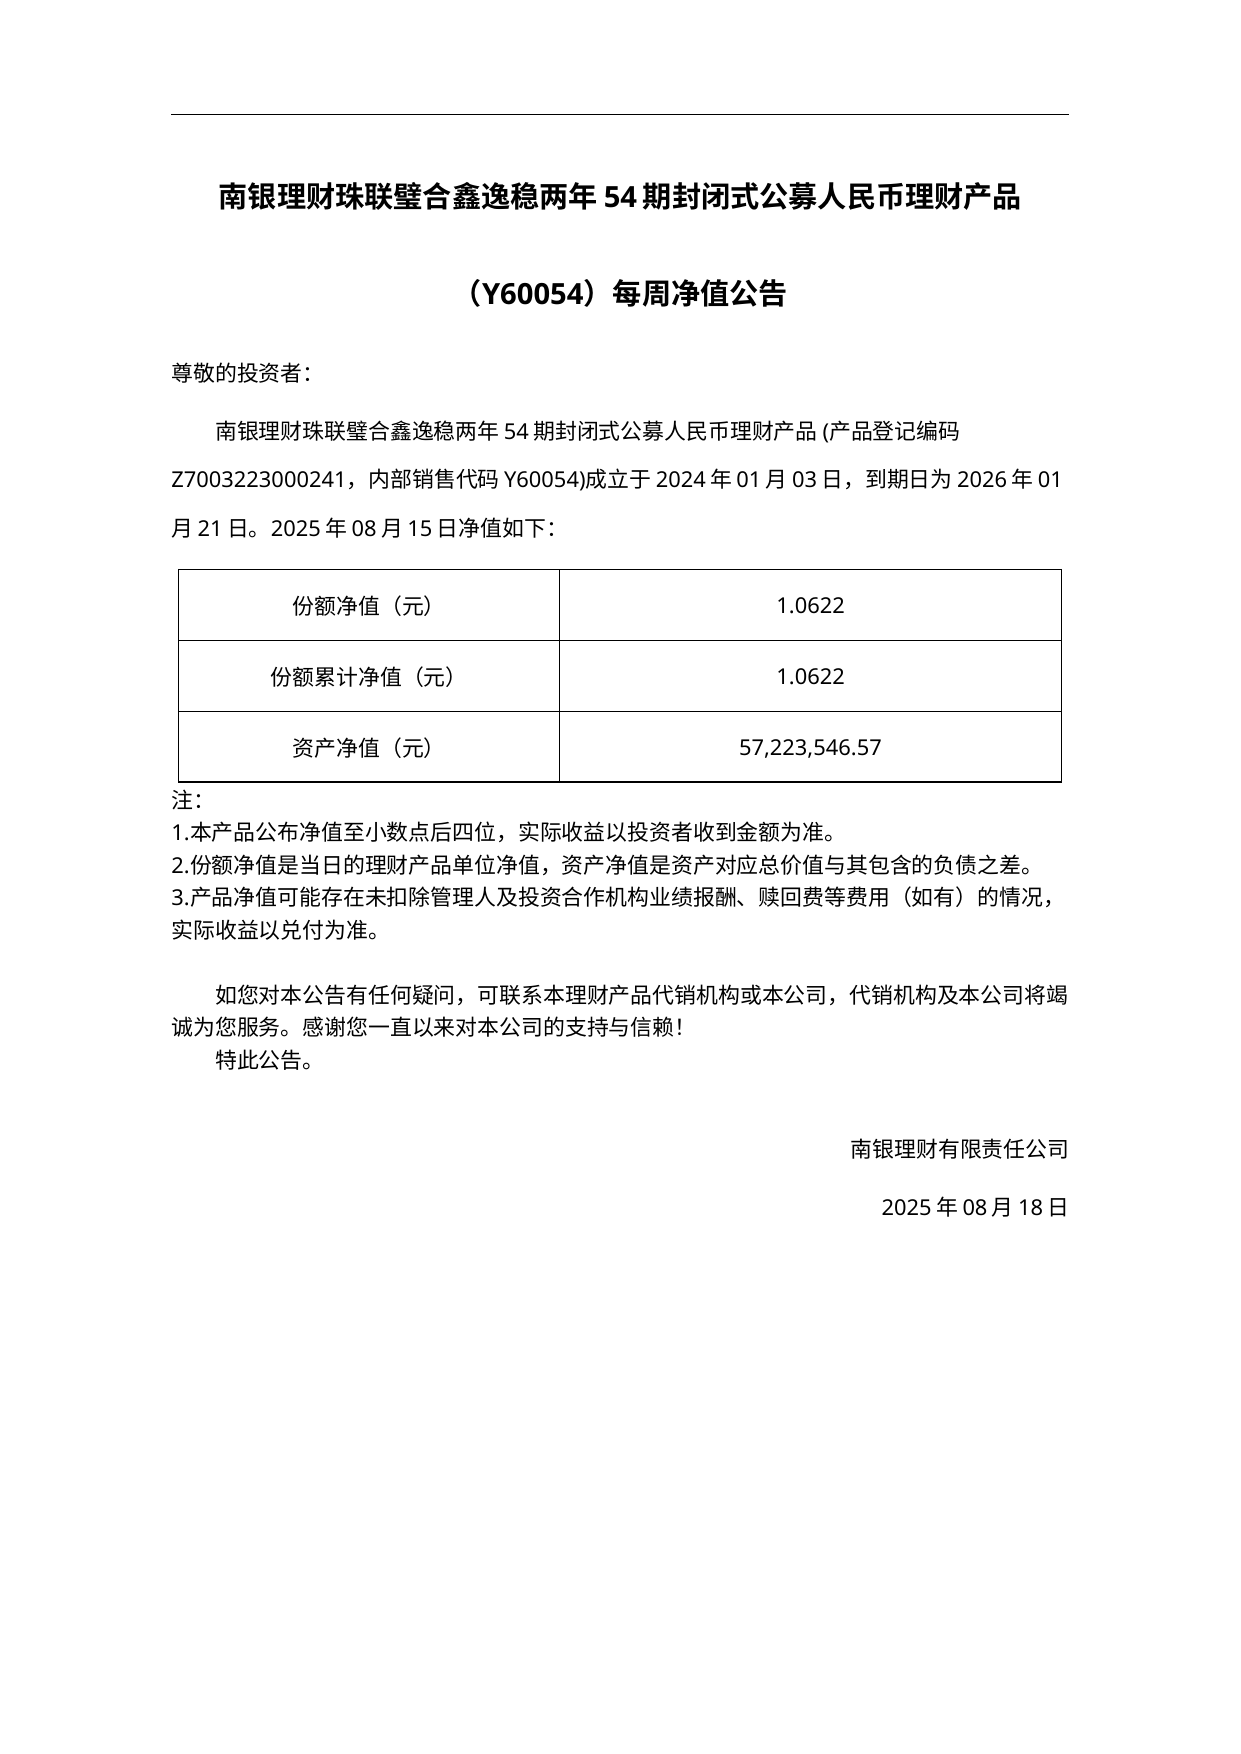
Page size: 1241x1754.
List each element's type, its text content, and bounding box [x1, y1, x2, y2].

table_cell 资产净值（元） [179, 712, 559, 781]
text 尊敬的投资者： [171, 355, 1069, 388]
text 2.份额净值是当日的理财产品单位净值，资产净值是资产对应总价值与其包含的负债之差。 [171, 847, 1069, 880]
table_cell 1.0622 [560, 641, 1061, 711]
text 特此公告。 [171, 1042, 1069, 1075]
table_cell 57,223,546.57 [560, 712, 1061, 781]
text 3.产品净值可能存在未扣除管理人及投资合作机构业绩报酬、赎回费等费用（如有）的情况，实际收益以兑付为准。 [171, 880, 1069, 945]
text 如您对本公告有任何疑问，可联系本理财产品代销机构或本公司，代销机构及本公司将竭诚为您服务。感谢您一直以来对本公司的支持与信赖！ [171, 977, 1069, 1042]
text 南银理财珠联璧合鑫逸稳两年54期封闭式公募人民币理财产品 (产品登记编码Z7003223000241，内部销售代码Y60054)成立于2024年01月03日，到期日为2026年01月21日。2025年08月15日净值如下： [171, 413, 1069, 543]
table_cell 份额累计净值（元） [179, 641, 559, 711]
text 2025年08月18日 [171, 1190, 1069, 1222]
table_header 份额净值（元） [179, 570, 559, 640]
text 南银理财珠联璧合鑫逸稳两年54期封闭式公募人民币理财产品（Y60054）每周净值公告 [171, 162, 1069, 324]
text 1.本产品公布净值至小数点后四位，实际收益以投资者收到金额为准。 [171, 815, 1069, 847]
text 注： [171, 782, 1069, 815]
table_header 1.0622 [560, 570, 1061, 640]
text 南银理财有限责任公司 [171, 1132, 1069, 1164]
